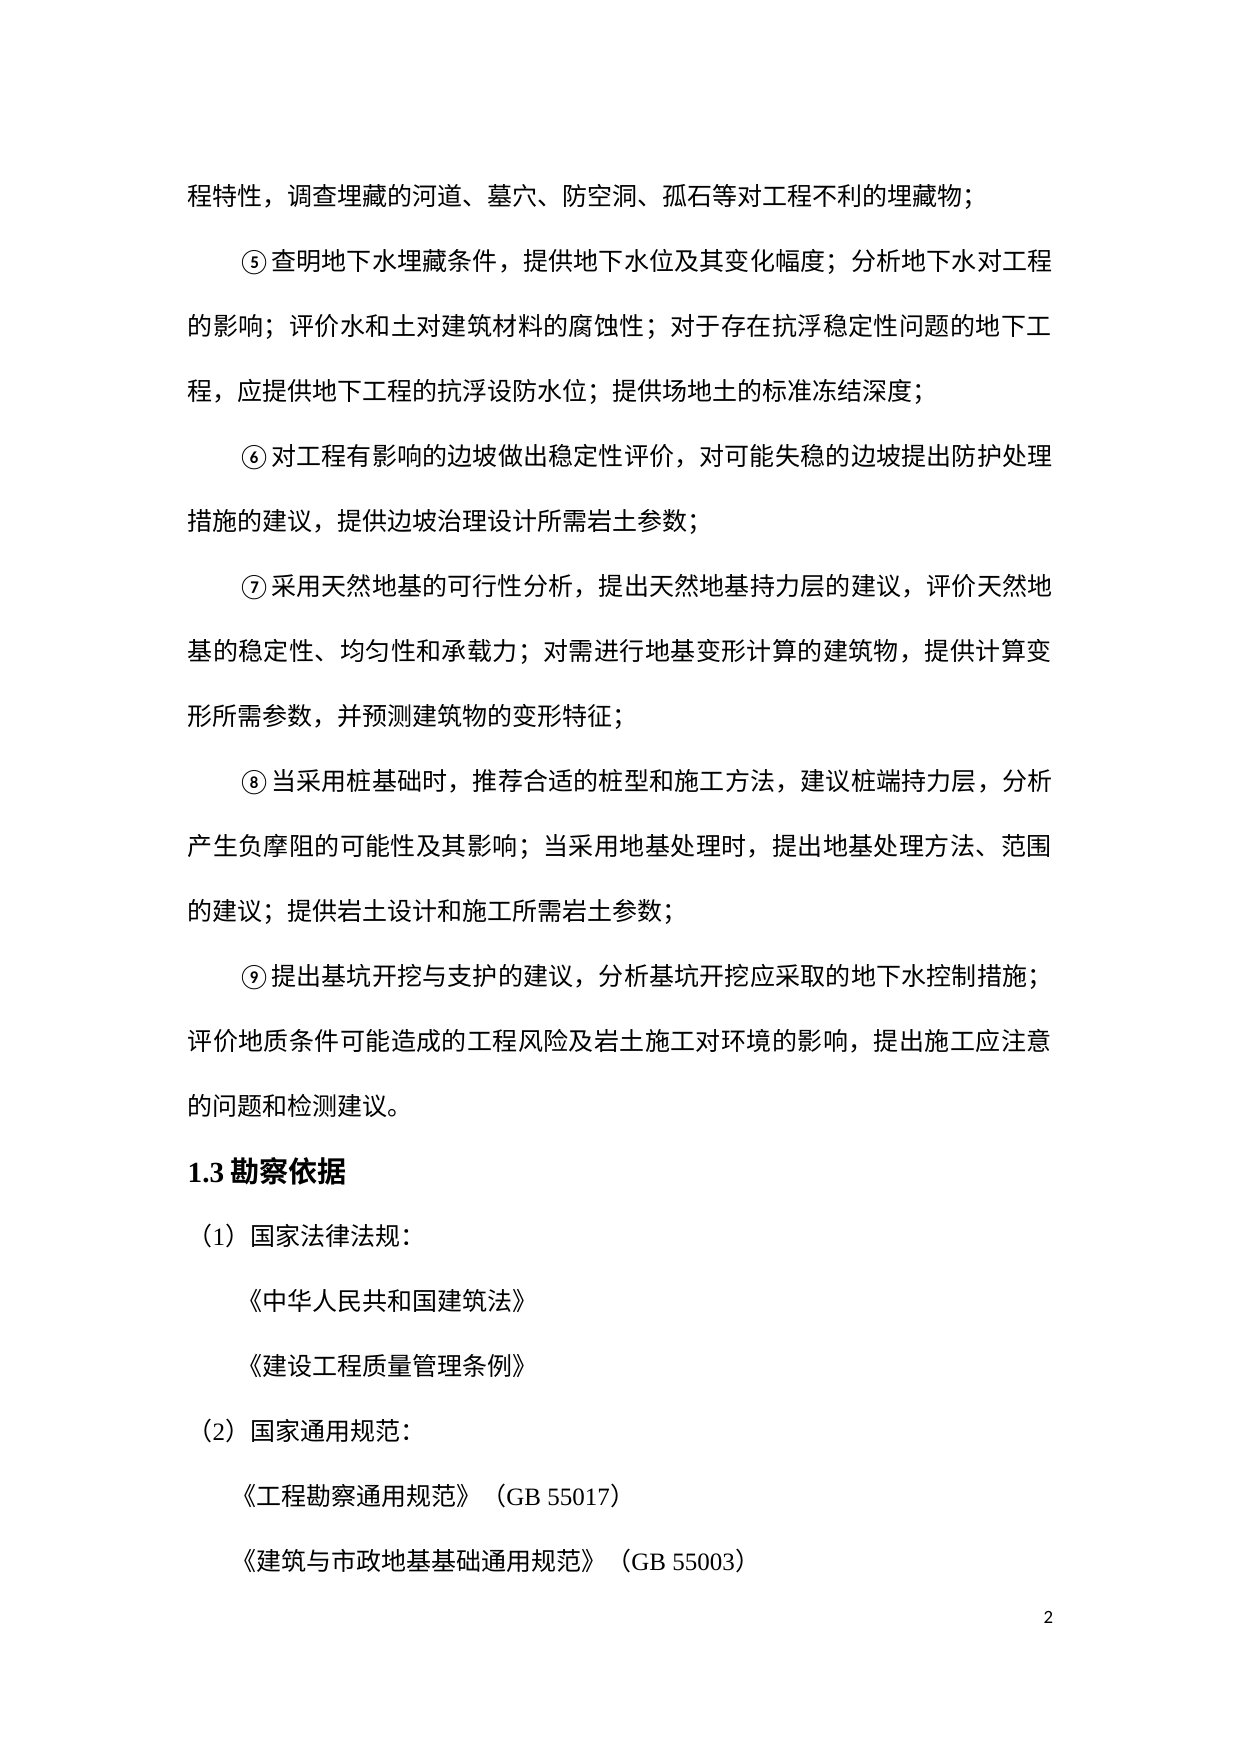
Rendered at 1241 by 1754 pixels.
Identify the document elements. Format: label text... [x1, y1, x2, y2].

text ⑤查明地下水埋藏条件，提供地下水位及其变化幅度；分析地下水对工程的影响；评价水和土对建筑材料的腐蚀性；对于存在抗浮稳定性问题的地下工程，应提供地下工程的抗浮设防水位；提供场地土的标准冻结深度； [187, 227, 1053, 422]
text 《建筑与市政地基基础通用规范》（GB 55003） [231, 1527, 1053, 1592]
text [187, 162, 1053, 227]
text 《建设工程质量管理条例》 [187, 1332, 1053, 1397]
text ⑨提出基坑开挖与支护的建议，分析基坑开挖应采取的地下水控制措施；评价地质条件可能造成的工程风险及岩土施工对环境的影响，提出施工应注意的问题和检测建议。 [187, 942, 1053, 1137]
text （1）国家法律法规： [187, 1202, 1053, 1267]
text ⑥对工程有影响的边坡做出稳定性评价，对可能失稳的边坡提出防护处理措施的建议，提供边坡治理设计所需岩土参数； [187, 422, 1053, 552]
text 《工程勘察通用规范》（GB 55017） [231, 1462, 1053, 1527]
text ⑧当采用桩基础时，推荐合适的桩型和施工方法，建议桩端持力层，分析产生负摩阻的可能性及其影响；当采用地基处理时，提出地基处理方法、范围的建议；提供岩土设计和施工所需岩土参数； [187, 747, 1053, 942]
subtitle 1.3勘察依据 [187, 1137, 1053, 1202]
text （2）国家通用规范： [187, 1397, 1053, 1462]
text 《中华人民共和国建筑法》 [187, 1267, 1053, 1332]
text ⑦采用天然地基的可行性分析，提出天然地基持力层的建议，评价天然地基的稳定性、均匀性和承载力；对需进行地基变形计算的建筑物，提供计算变形所需参数，并预测建筑物的变形特征； [187, 552, 1053, 747]
